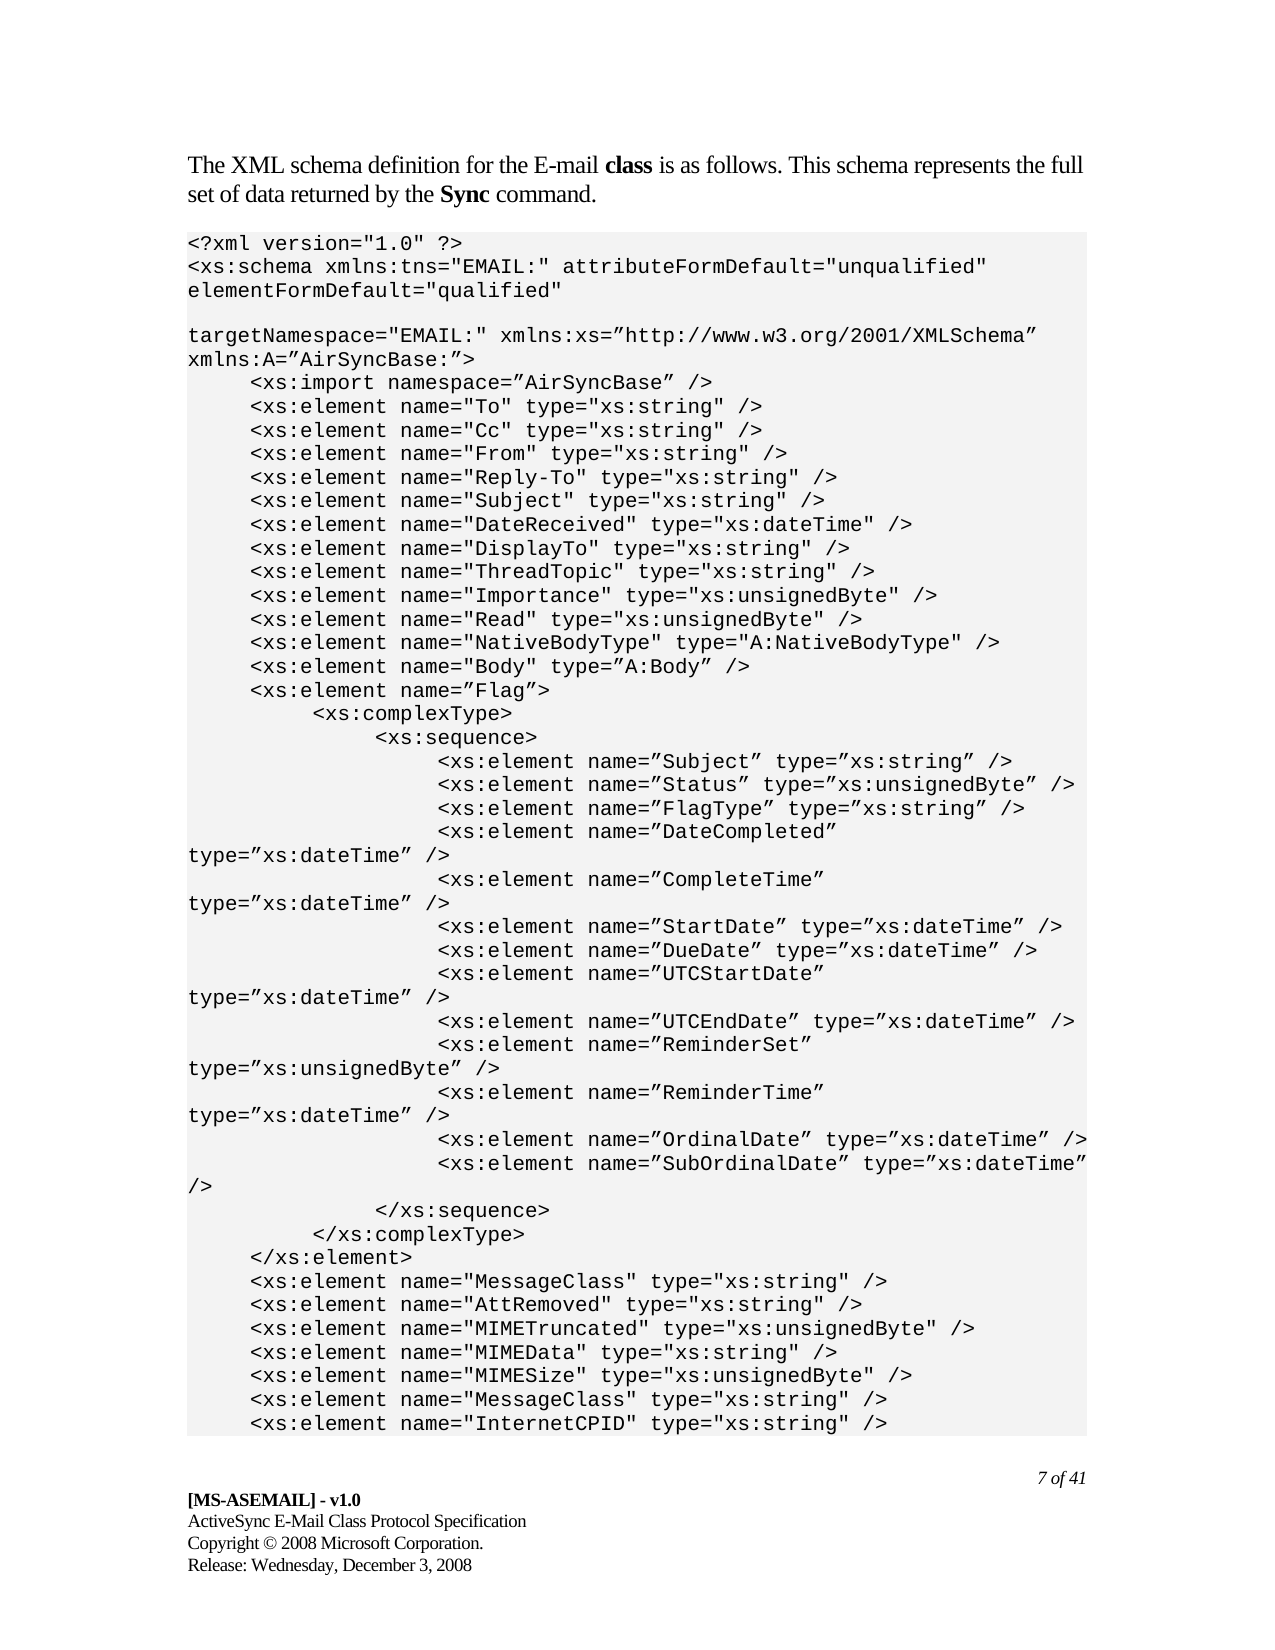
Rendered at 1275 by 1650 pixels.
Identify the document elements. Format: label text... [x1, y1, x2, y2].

text <xs:element name="MessageClass" type="xs:string" /> [187, 1271, 1087, 1294]
text targetNamespace="EMAIL:" xmlns:xs=”http://www.w3.org/2001/XMLSchema” xmlns:A=”AirSyncBase:”> [187, 325, 1087, 372]
text <xs:element name=”OrdinalDate” type=”xs:dateTime” /> [187, 1129, 1087, 1153]
text <xs:element name="InternetCPID" type="xs:string" /> [187, 1413, 1087, 1436]
text <xs:element name="Subject" type="xs:string" /> [187, 491, 1087, 514]
text <xs:element name="Importance" type="xs:unsignedByte" /> [187, 585, 1087, 609]
text <xs:element name=”ReminderTime” type=”xs:dateTime” /> [187, 1082, 1087, 1129]
text <xs:element name="Cc" type="xs:string" /> [187, 419, 1087, 443]
text <xs:sequence> [187, 727, 1087, 751]
text <xs:element name=”CompleteTime” type=”xs:dateTime” /> [187, 869, 1087, 916]
text <xs:element name="DisplayTo" type="xs:string" /> [187, 538, 1087, 561]
text <xs:element name="MessageClass" type="xs:string" /> [187, 1389, 1087, 1413]
text <xs:element name="From" type="xs:string" /> [187, 443, 1087, 467]
text </xs:sequence> [187, 1200, 1087, 1223]
text </xs:element> [187, 1247, 1087, 1271]
text <xs:import namespace=”AirSyncBase” /> [187, 372, 1087, 396]
text <xs:element name=”StartDate” type=”xs:dateTime” /> [187, 916, 1087, 940]
text <xs:element name=”Status” type=”xs:unsignedByte” /> [187, 774, 1087, 798]
text <xs:element name="Reply-To" type="xs:string" /> [187, 467, 1087, 491]
text </xs:complexType> [187, 1223, 1087, 1247]
text <xs:element name=”SubOrdinalDate” type=”xs:dateTime” /> [187, 1153, 1087, 1200]
text <xs:element name=”DueDate” type=”xs:dateTime” /> [187, 940, 1087, 963]
text <xs:element name="MIMETruncated" type="xs:unsignedByte" /> [187, 1318, 1087, 1342]
text The XML schema definition for the E-mail class is as follows. This schema represents the full set of data returned by the Sync command. [187, 150, 1087, 207]
text <xs:element name=”Subject” type=”xs:string” /> [187, 751, 1087, 774]
text <xs:element name="Read" type="xs:unsignedByte" /> [187, 609, 1087, 632]
text <xs:schema xmlns:tns="EMAIL:" attributeFormDefault="unqualified" elementFormDefault="qualified" [187, 256, 1087, 325]
text <xs:element name=”UTCStartDate” type=”xs:dateTime” /> [187, 963, 1087, 1011]
text <xs:element name=”FlagType” type=”xs:string” /> [187, 798, 1087, 822]
text <?xml version="1.0" ?> [187, 232, 1087, 256]
text <xs:element name="Body" type=”A:Body” /> [187, 656, 1087, 680]
text <xs:element name=”DateCompleted” type=”xs:dateTime” /> [187, 822, 1087, 869]
text <xs:element name="MIMEData" type="xs:string" /> [187, 1342, 1087, 1365]
text <xs:complexType> [187, 703, 1087, 727]
text <xs:element name="ThreadTopic" type="xs:string" /> [187, 561, 1087, 585]
text <xs:element name=”ReminderSet” type=”xs:unsignedByte” /> [187, 1034, 1087, 1082]
text <xs:element name=”UTCEndDate” type=”xs:dateTime” /> [187, 1011, 1087, 1034]
text <xs:element name="To" type="xs:string" /> [187, 396, 1087, 419]
text <xs:element name="NativeBodyType" type="A:NativeBodyType" /> [187, 632, 1087, 656]
text <xs:element name="DateReceived" type="xs:dateTime" /> [187, 514, 1087, 538]
text <xs:element name=”Flag”> [187, 680, 1087, 703]
text <xs:element name="AttRemoved" type="xs:string" /> [187, 1294, 1087, 1318]
text <xs:element name="MIMESize" type="xs:unsignedByte" /> [187, 1365, 1087, 1389]
